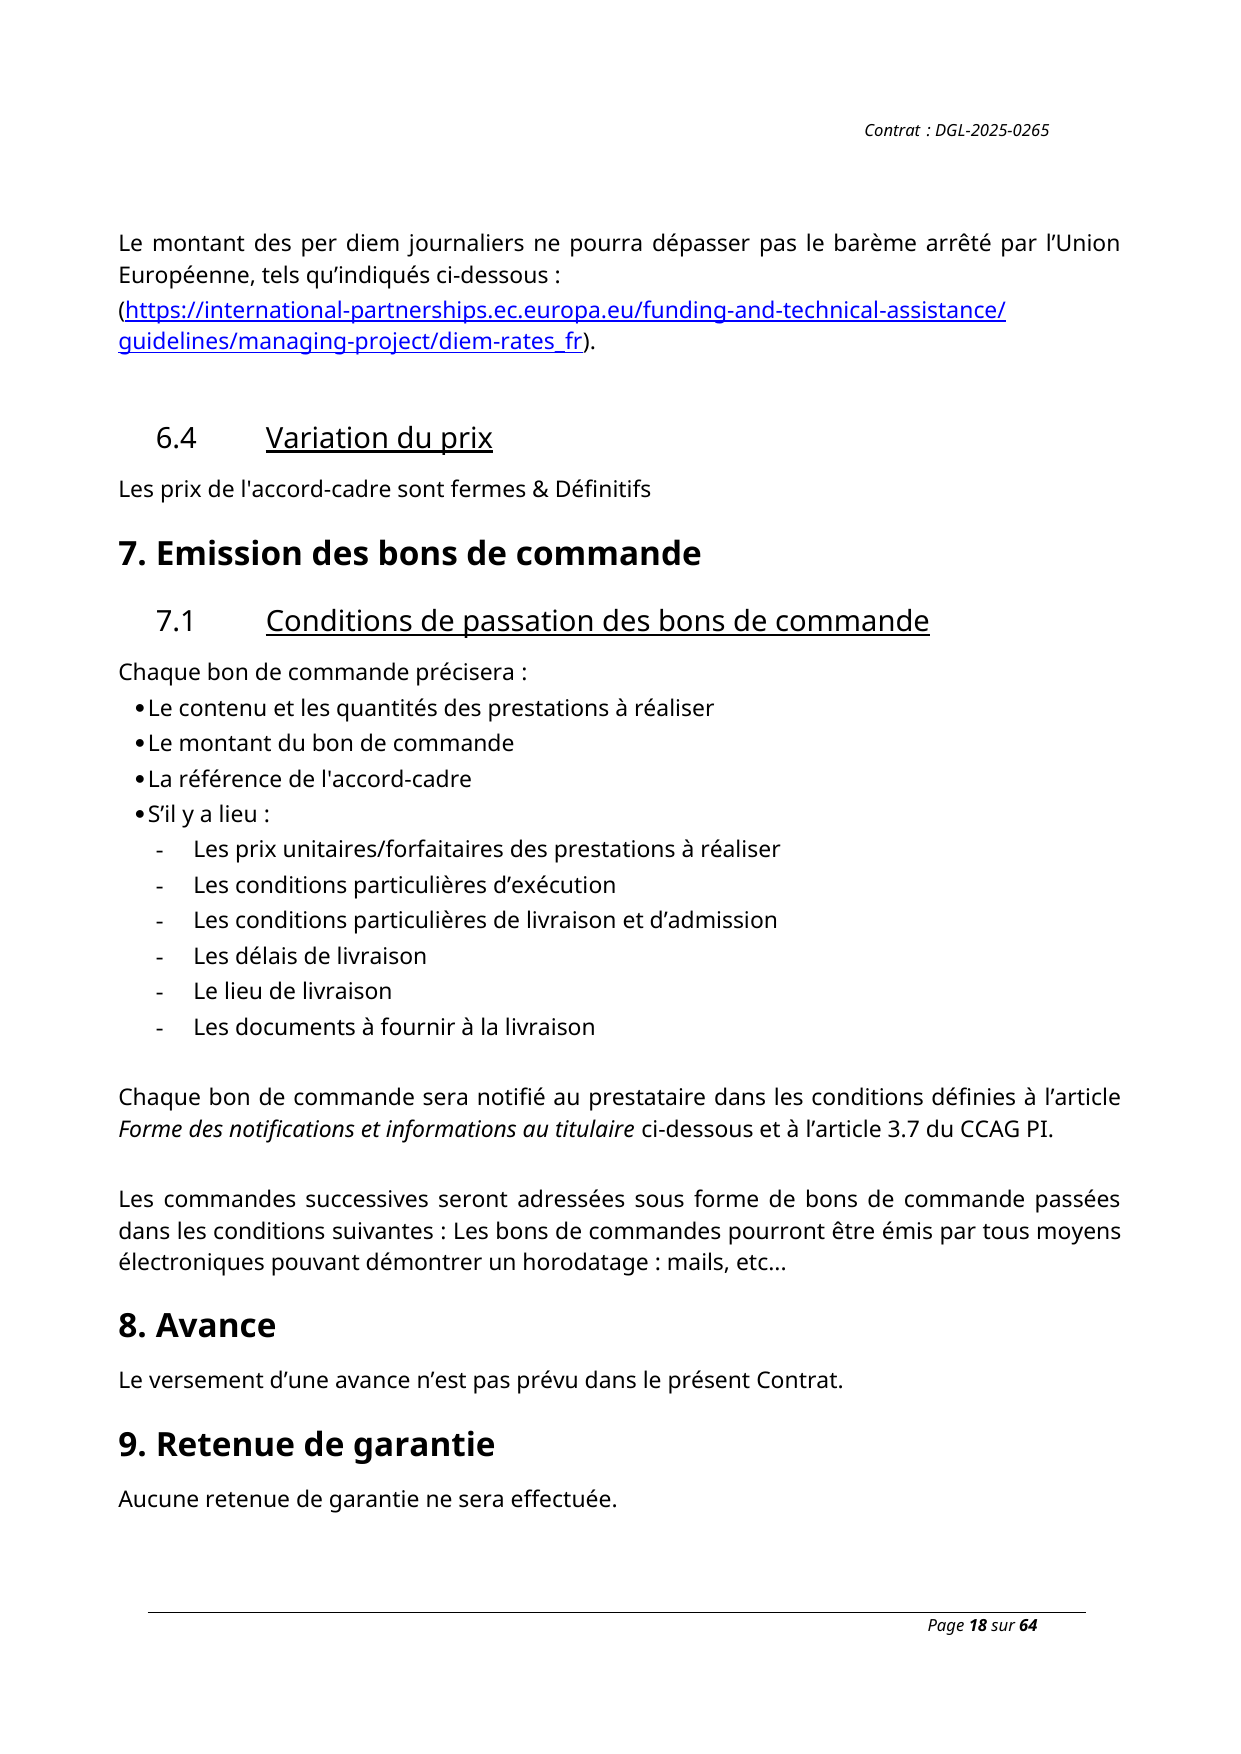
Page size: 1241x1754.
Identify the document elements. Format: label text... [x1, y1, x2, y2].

text Le montant des per diem journaliers ne pourra dépasser pas le barème arrêté par l’Union Européenne, tels qu’indiqués ci-dessous : [118, 227, 1122, 290]
list Les prix unitaires/forfaitaires des prestations à réaliser [156, 833, 1122, 865]
text Le versement d’une avance n’est pas prévu dans le présent Contrat. [118, 1364, 1122, 1396]
list Le montant du bon de commande [136, 727, 1122, 758]
list Le contenu et les quantités des prestations à réaliser [136, 692, 1122, 723]
list Les conditions particulières de livraison et d’admission [156, 904, 1122, 936]
text Variation du prix [156, 417, 1122, 457]
list Les conditions particulières d’exécution [156, 869, 1122, 900]
list Les délais de livraison [156, 940, 1122, 971]
list La référence de l'accord-cadre [136, 763, 1122, 794]
text Retenue de garantie [118, 1421, 1122, 1466]
text Les prix de l'accord-cadre sont fermes & Définitifs [118, 473, 1122, 504]
text Aucune retenue de garantie ne sera effectuée. [118, 1483, 1122, 1514]
text Emission des bons de commande [118, 529, 1122, 575]
list Les documents à fournir à la livraison [156, 1011, 1122, 1042]
text (https://international-partnerships.ec.europa.eu/funding-and-technical-assistance/guidelines/managing-project/diem-rates_fr). [118, 294, 1122, 357]
text Avance [118, 1302, 1122, 1348]
list Le lieu de livraison [156, 975, 1122, 1006]
text Chaque bon de commande précisera : [118, 656, 1122, 688]
text Chaque bon de commande sera notifié au prestataire dans les conditions définies à l’article Forme des notifications et informations au titulaire ci-dessous et à l’article 3.7 du CCAG PI. [118, 1081, 1122, 1144]
list S’il y a lieu : [136, 798, 1122, 829]
text Les commandes successives seront adressées sous forme de bons de commande passées dans les conditions suivantes : Les bons de commandes pourront être émis par tous moyens électroniques pouvant démontrer un horodatage : mails, etc... [118, 1183, 1122, 1277]
text Conditions de passation des bons de commande [156, 600, 1122, 640]
